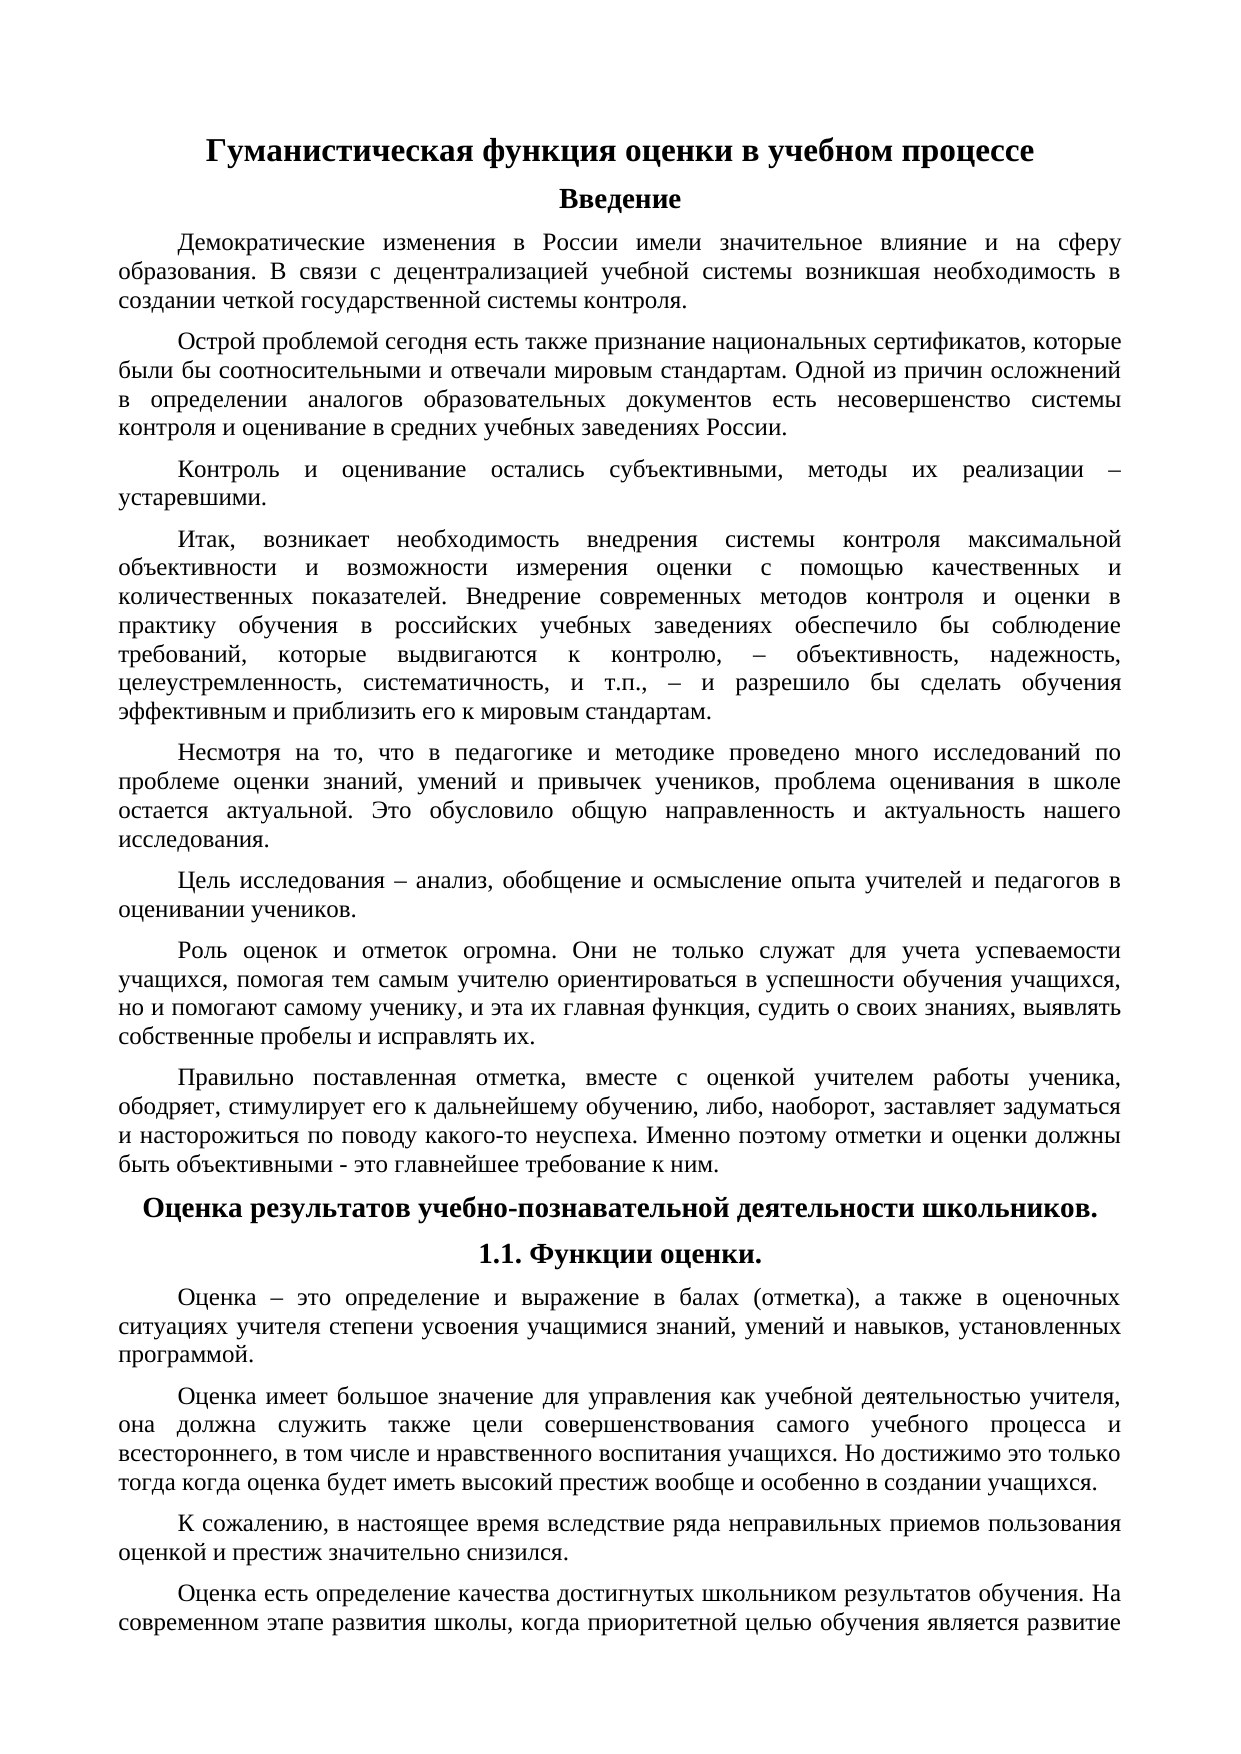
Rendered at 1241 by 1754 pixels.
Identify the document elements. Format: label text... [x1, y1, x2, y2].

text Демократические изменения в России имели значительное влияние и на сферу образования. В связи с децентрализацией учебной системы возникшая необходимость в создании четкой государственной системы контроля. [118, 227, 1122, 314]
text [118, 1578, 1122, 1636]
text Оценка – это определение и выражение в балах (отметка), а также в оценочных ситуациях учителя степени усвоения учащимися знаний, умений и навыков, установленных программой. [118, 1282, 1122, 1368]
text Итак, возникает необходимость внедрения системы контроля максимальной объективности и возможности измерения оценки с помощью качественных и количественных показателей. Внедрение современных методов контроля и оценки в практику обучения в российских учебных заведениях обеспечило бы соблюдение требований, которые выдвигаются к контролю, – объективность, надежность, целеустремленность, систематичность, и т.п., – и разрешило бы сделать обучения эффективным и приблизить его к мировым стандартам. [118, 524, 1122, 725]
text Роль оценок и отметок огромна. Они не только служат для учета успеваемости учащихся, помогая тем самым учителю ориентироваться в успешности обучения учащихся, но и помогают самому ученику, и эта их главная функция, судить о своих знаниях, выявлять собственные пробелы и исправлять их. [118, 935, 1122, 1050]
text Несмотря на то, что в педагогике и методике проведено много исследований по проблеме оценки знаний, умений и привычек учеников, проблема оценивания в школе остается актуальной. Это обусловило общую направленность и актуальность нашего исследования. [118, 737, 1122, 852]
text Введение [118, 181, 1122, 215]
text К сожалению, в настоящее время вследствие ряда неправильных приемов пользования оценкой и престиж значительно снизился. [118, 1508, 1122, 1566]
text Правильно поставленная отметка, вместе с оценкой учителем работы ученика, ободряет, стимулирует его к дальнейшему обучению, либо, наоборот, заставляет задуматься и насторожиться по поводу какого-то неуспеха. Именно поэтому отметки и оценки должны быть объективными - это главнейшее требование к ним. [118, 1062, 1122, 1177]
text Контроль и оценивание остались субъективными, методы их реализации – устаревшими. [118, 454, 1122, 511]
text Гуманистическая функция оценки в учебном процессе [118, 131, 1122, 169]
text Оценка результатов учебно-познавательной деятельности школьников. [118, 1190, 1122, 1223]
text Острой проблемой сегодня есть также признание национальных сертификатов, которые были бы соотносительными и отвечали мировым стандартам. Одной из причин осложнений в определении аналогов образовательных документов есть несовершенство системы контроля и оценивание в средних учебных заведениях России. [118, 326, 1122, 441]
text Цель исследования – анализ, обобщение и осмысление опыта учителей и педагогов в оценивании учеников. [118, 865, 1122, 922]
text Оценка имеет большое значение для управления как учебной деятельностью учителя, она должна служить также цели совершенствования самого учебного процесса и всестороннего, в том числе и нравственного воспитания учащихся. Но достижимо это только тогда когда оценка будет иметь высокий престиж вообще и особенно в создании учащихся. [118, 1381, 1122, 1496]
text 1.1. Функции оценки. [118, 1236, 1122, 1269]
